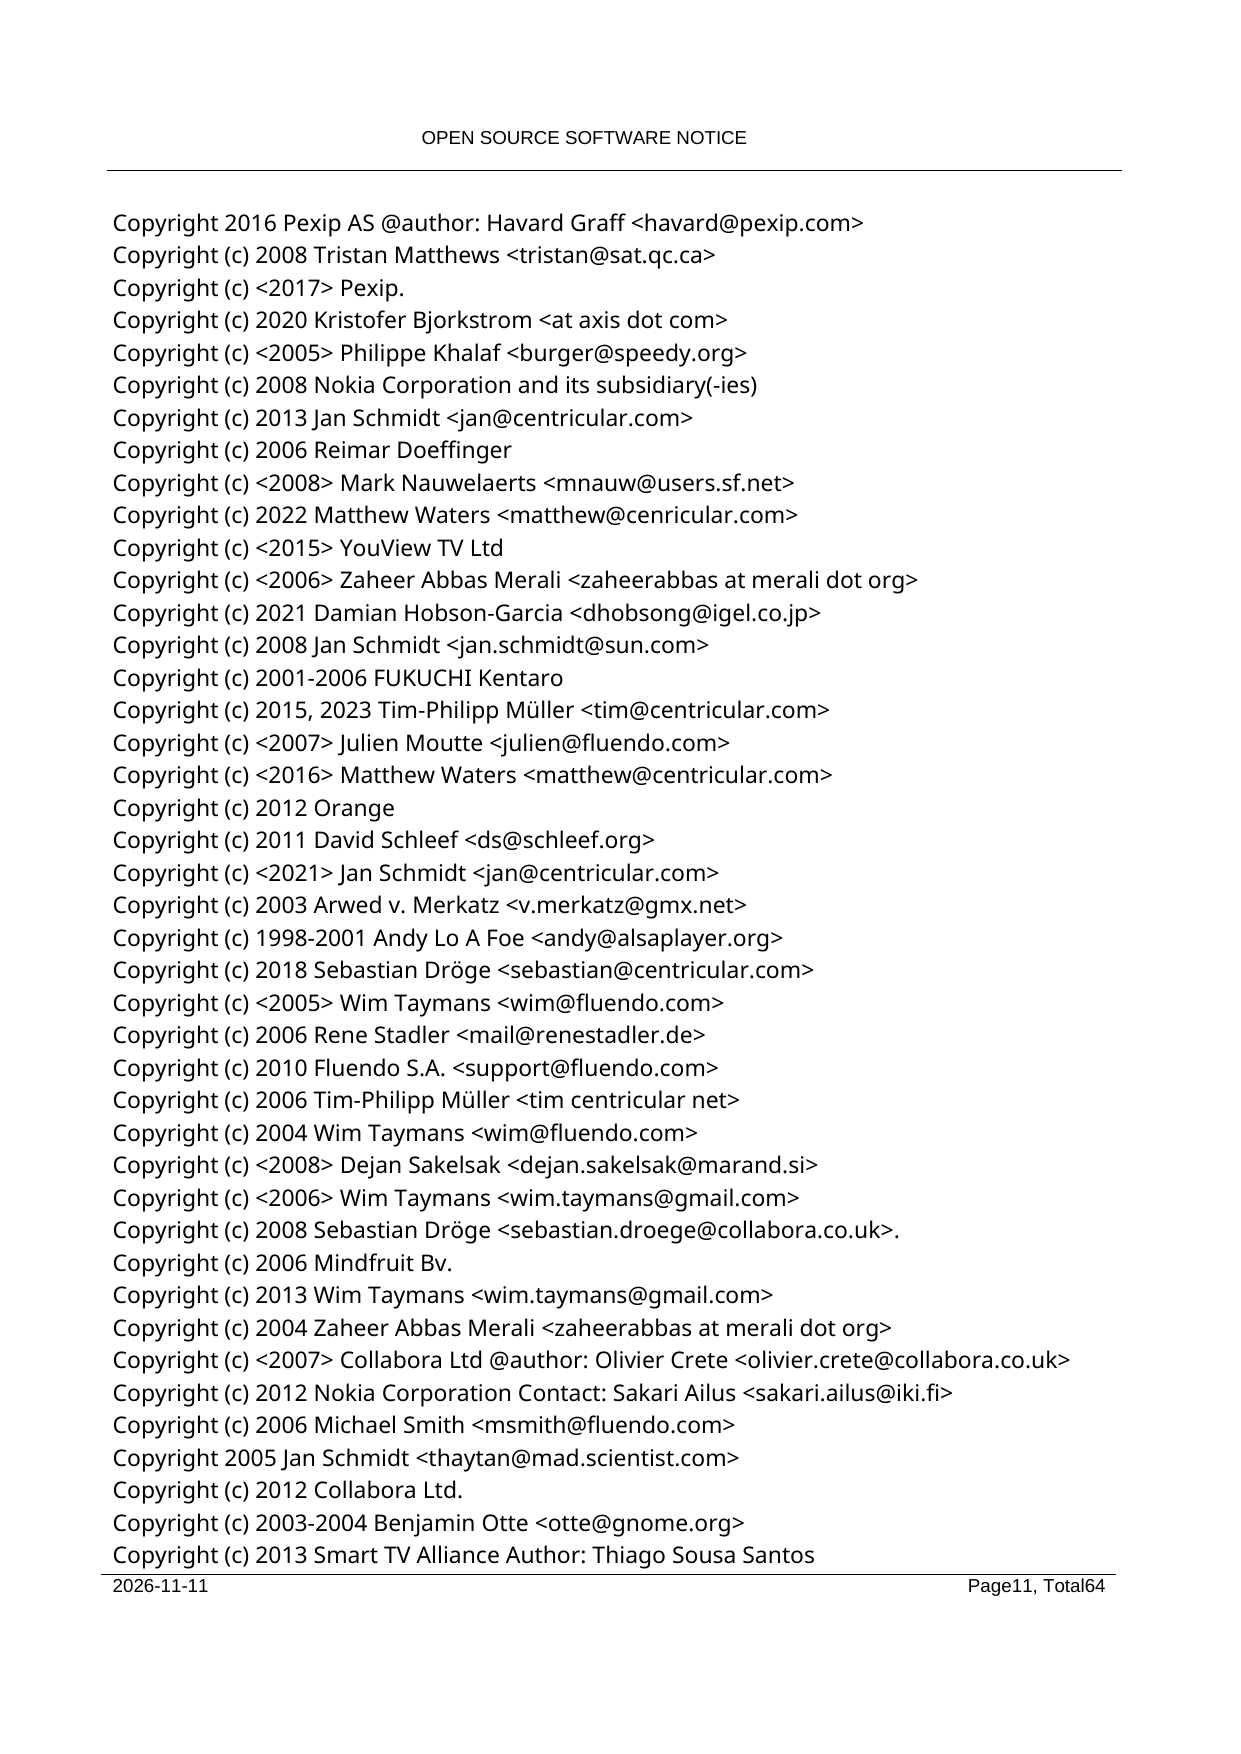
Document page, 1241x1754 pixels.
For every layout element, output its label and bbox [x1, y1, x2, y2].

text [112, 206, 1128, 1571]
